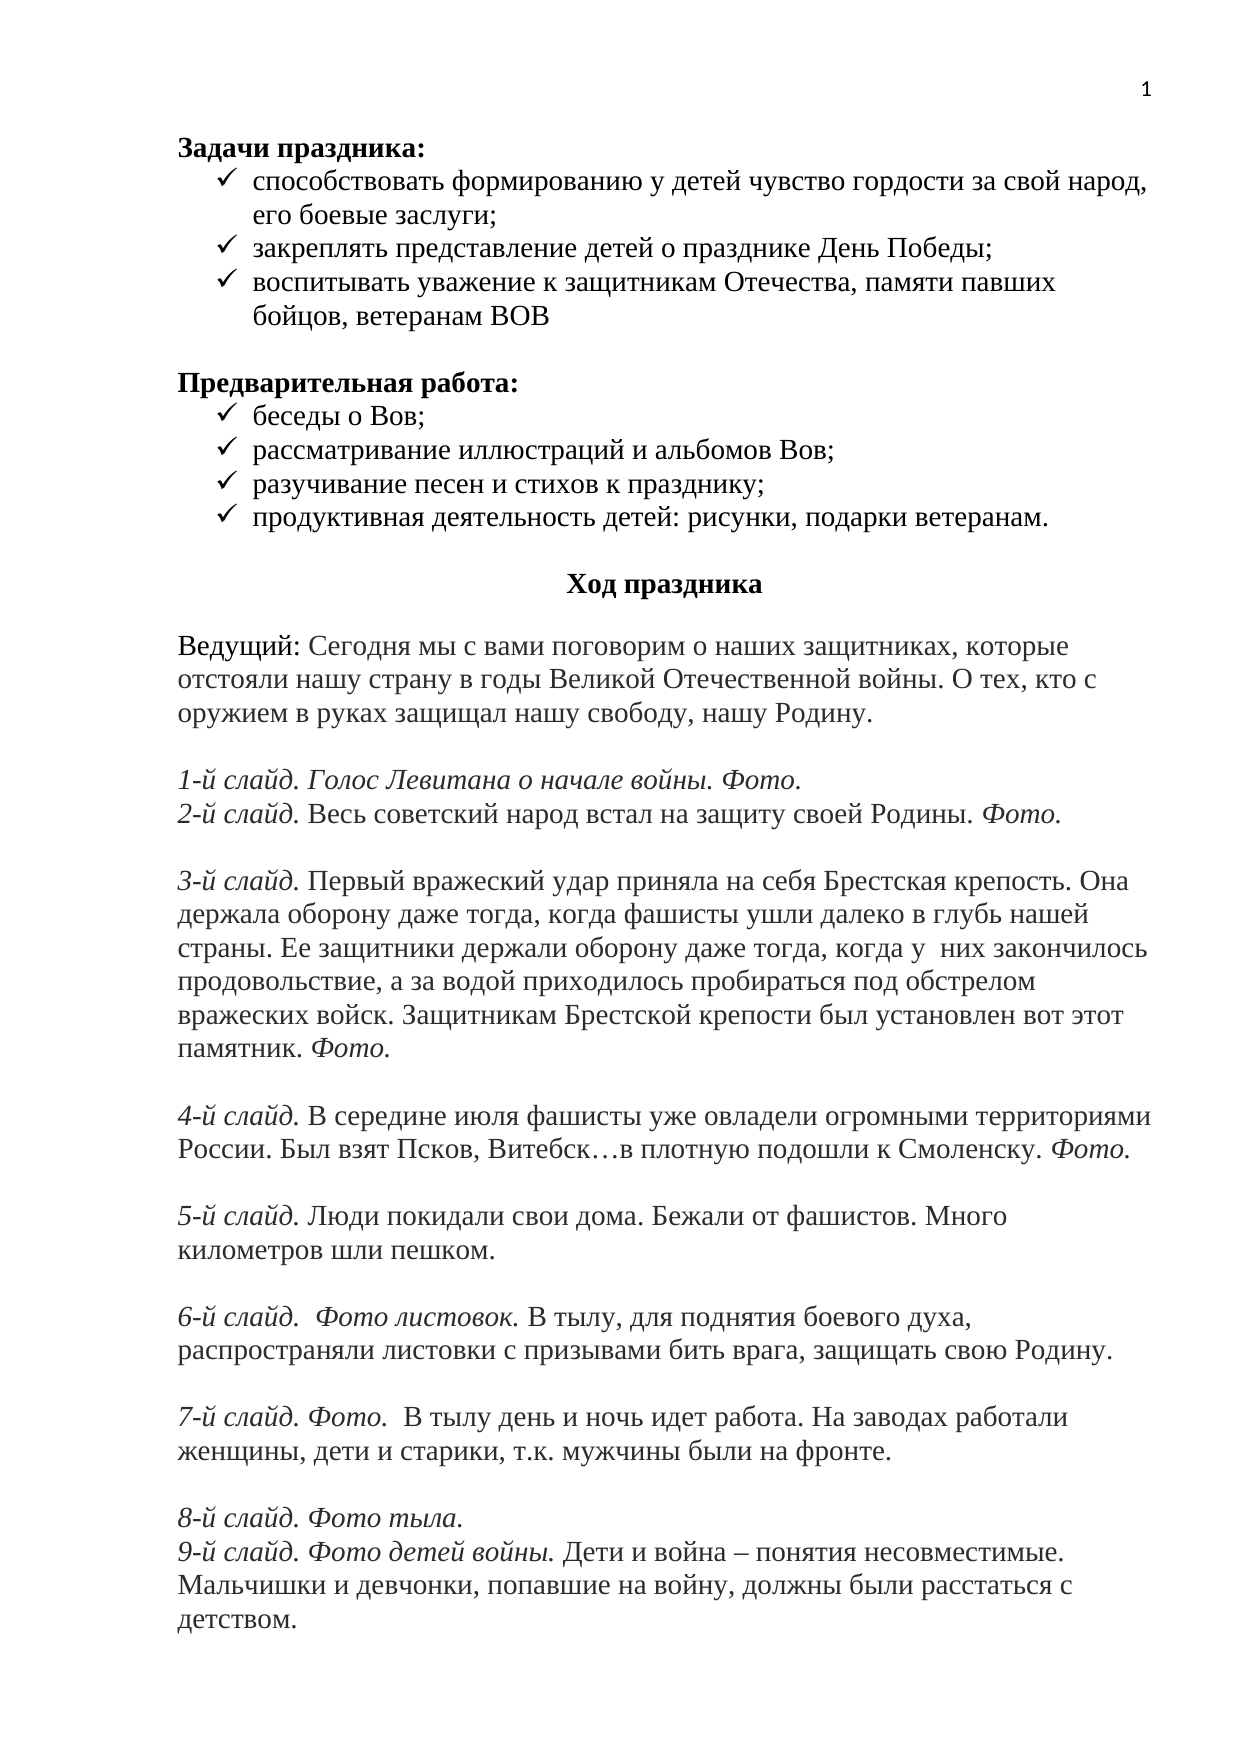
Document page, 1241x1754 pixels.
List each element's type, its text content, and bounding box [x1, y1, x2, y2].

text 4-й слайд. В середине июля фашисты уже овладели огромными территориями России. Был взят Псков, Витебск…в плотную подошли к Смоленску. Фото. [177, 1098, 1152, 1165]
text Задачи праздника: [177, 130, 1152, 163]
list способствовать формированию у детей чувство гордости за свой народ, его боевые заслуги; [215, 163, 1152, 231]
text 8-й слайд. Фото тыла. [177, 1500, 1152, 1534]
text 6-й слайд. Фото листовок. В тылу, для поднятия боевого духа, распространяли листовки с призывами бить врага, защищать свою Родину. [177, 1299, 1152, 1366]
text 7-й слайд. Фото. В тылу день и ночь идет работа. На заводах работали женщины, дети и старики, т.к. мужчины были на фронте. [177, 1399, 1152, 1467]
text 1-й слайд. Голос Левитана о начале войны. Фото. [177, 762, 1152, 796]
text Ведущий: Сегодня мы с вами поговорим о наших защитниках, которые отстояли нашу страну в годы Великой Отечественной войны. О тех, кто с оружием в руках защищал нашу свободу, нашу Родину. [177, 628, 1152, 729]
list рассматривание иллюстраций и альбомов Вов; [215, 432, 1152, 466]
list закреплять представление детей о празднике День Победы; [215, 231, 1152, 264]
text Предварительная работа: [177, 365, 1152, 398]
list продуктивная деятельность детей: рисунки, подарки ветеранам. [215, 499, 1152, 533]
text 9-й слайд. Фото детей войны. Дети и война – понятия несовместимые. Мальчишки и девчонки, попавшие на войну, должны были расстаться с детством. [177, 1534, 1152, 1634]
text Ход праздника [177, 567, 1152, 600]
text 3-й слайд. Первый вражеский удар приняла на себя Брестская крепость. Она держала оборону даже тогда, когда фашисты ушли далеко в глубь нашей страны. Ее защитники держали оборону даже тогда, когда у них закончилось продовольствие, а за водой приходилось пробираться под обстрелом вражеских войск. Защитникам Брестской крепости был установлен вот этот памятник. Фото. [177, 863, 1152, 1064]
text 5-й слайд. Люди покидали свои дома. Бежали от фашистов. Много километров шли пешком. [177, 1198, 1152, 1265]
list беседы о Вов; [215, 398, 1152, 432]
text 2-й слайд. Весь советский народ встал на защиту своей Родины. Фото. [177, 796, 1152, 829]
list разучивание песен и стихов к празднику; [215, 466, 1152, 499]
list воспитывать уважение к защитникам Отечества, памяти павших бойцов, ветеранам ВОВ [215, 264, 1152, 331]
